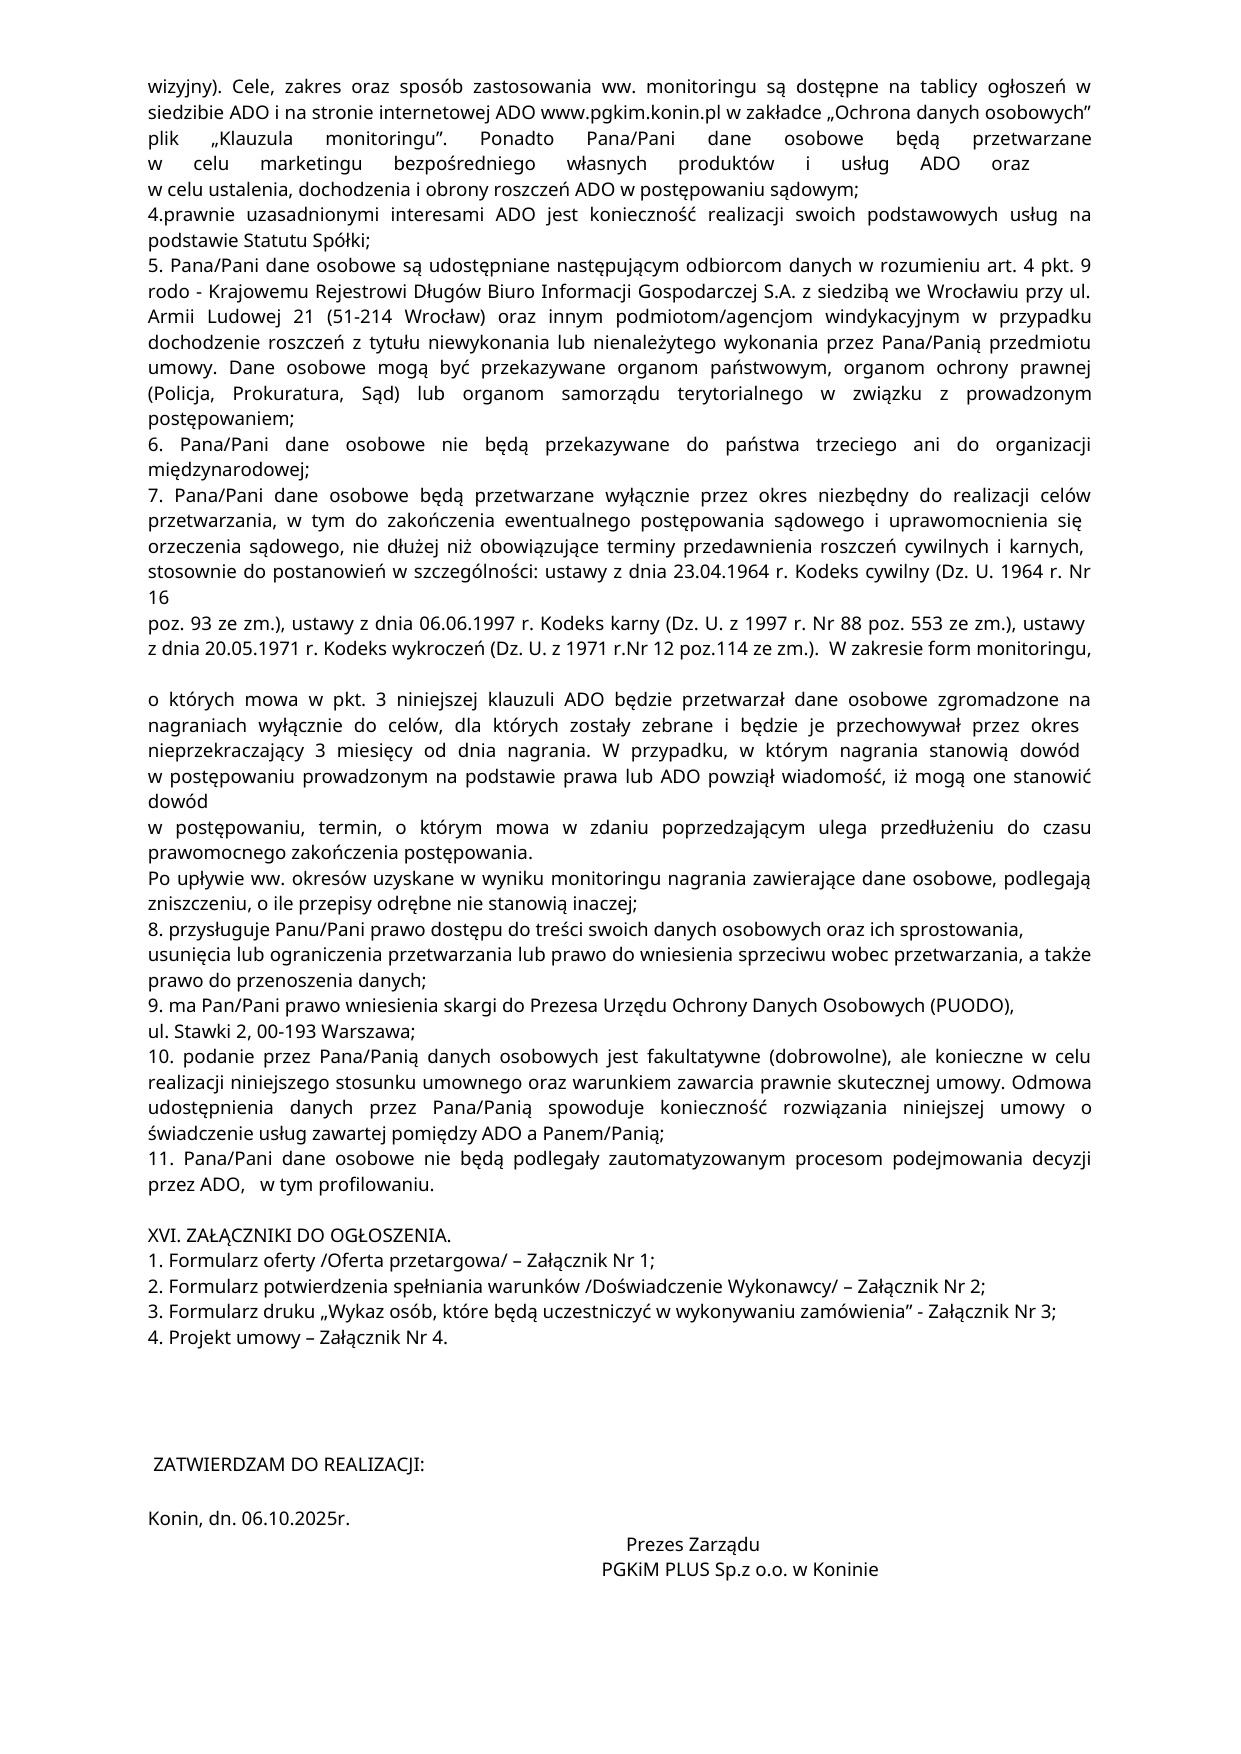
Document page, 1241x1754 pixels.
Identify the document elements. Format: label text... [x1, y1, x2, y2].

text 6. Pana/Pani dane osobowe nie będą przekazywane do państwa trzeciego ani do organizacji międzynarodowej; [148, 431, 1093, 482]
text 2. Formularz potwierdzenia spełniania warunków /Doświadczenie Wykonawcy/ – Załącznik Nr 2; [148, 1273, 1093, 1299]
text Konin, dn. 06.10.2025r. [148, 1506, 1093, 1531]
text Prezes Zarządu [148, 1531, 1093, 1557]
text 11. Pana/Pani dane osobowe nie będą podlegały zautomatyzowanym procesom podejmowania decyzji przez ADO, w tym profilowaniu. [148, 1146, 1093, 1197]
text 4.prawnie uzasadnionymi interesami ADO jest konieczność realizacji swoich podstawowych usług na podstawie Statutu Spółki; [148, 201, 1093, 252]
text ZATWIERDZAM DO REALIZACJI: [148, 1452, 1093, 1477]
text 10. podanie przez Pana/Panią danych osobowych jest fakultatywne (dobrowolne), ale konieczne w celu realizacji niniejszego stosunku umownego oraz warunkiem zawarcia prawnie skutecznej umowy. Odmowa udostępnienia danych przez Pana/Panią spowoduje konieczność rozwiązania niniejszej umowy o świadczenie usług zawartej pomiędzy ADO a Panem/Panią; [148, 1044, 1093, 1146]
text 4. Projekt umowy – Załącznik Nr 4. [148, 1324, 1093, 1350]
text PGKiM PLUS Sp.z o.o. w Koninie [148, 1557, 1093, 1582]
text poz. 93 ze zm.), ustawy z dnia 06.06.1997 r. Kodeks karny (Dz. U. z 1997 r. Nr 88 poz. 553 ze zm.), ustawy z dnia 20.05.1971 r. Kodeks wykroczeń (Dz. U. z 1971 r.Nr 12 poz.114 ze zm.). W zakresie form monitoringu, o których mowa w pkt. 3 niniejszej klauzuli ADO będzie przetwarzał dane osobowe zgromadzone na nagraniach wyłącznie do celów, dla których zostały zebrane i będzie je przechowywał przez okres nieprzekraczający 3 miesięcy od dnia nagrania. W przypadku, w którym nagrania stanowią dowód w postępowaniu prowadzonym na podstawie prawa lub ADO powziął wiadomość, iż mogą one stanowić dowód w postępowaniu, termin, o którym mowa w zdaniu poprzedzającym ulega przedłużeniu do czasu prawomocnego zakończenia postępowania. [148, 610, 1093, 865]
text Po upływie ww. okresów uzyskane w wyniku monitoringu nagrania zawierające dane osobowe, podlegają zniszczeniu, o ile przepisy odrębne nie stanowią inaczej; [148, 865, 1093, 916]
text XVI. ZAŁĄCZNIKI DO OGŁOSZENIA. [148, 1222, 1093, 1248]
text 9. ma Pan/Pani prawo wniesienia skargi do Prezesa Urzędu Ochrony Danych Osobowych (PUODO), [148, 993, 1093, 1018]
text 7. Pana/Pani dane osobowe będą przetwarzane wyłącznie przez okres niezbędny do realizacji celów przetwarzania, w tym do zakończenia ewentualnego postępowania sądowego i uprawomocnienia się orzeczenia sądowego, nie dłużej niż obowiązujące terminy przedawnienia roszczeń cywilnych i karnych, stosownie do postanowień w szczególności: ustawy z dnia 23.04.1964 r. Kodeks cywilny (Dz. U. 1964 r. Nr 16 [148, 482, 1093, 610]
text 3. Formularz druku „Wykaz osób, które będą uczestniczyć w wykonywaniu zamówienia” - Załącznik Nr 3; [148, 1299, 1093, 1324]
text 8. przysługuje Panu/Pani prawo dostępu do treści swoich danych osobowych oraz ich sprostowania, [148, 916, 1093, 942]
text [148, 74, 1093, 201]
text usunięcia lub ograniczenia przetwarzania lub prawo do wniesienia sprzeciwu wobec przetwarzania, a także prawo do przenoszenia danych; [148, 942, 1093, 993]
text ul. Stawki 2, 00-193 Warszawa; [148, 1018, 1093, 1044]
text 1. Formularz oferty /Oferta przetargowa/ – Załącznik Nr 1; [148, 1248, 1093, 1273]
text 5. Pana/Pani dane osobowe są udostępniane następującym odbiorcom danych w rozumieniu art. 4 pkt. 9 rodo - Krajowemu Rejestrowi Długów Biuro Informacji Gospodarczej S.A. z siedzibą we Wrocławiu przy ul. Armii Ludowej 21 (51-214 Wrocław) oraz innym podmiotom/agencjom windykacyjnym w przypadku dochodzenie roszczeń z tytułu niewykonania lub nienależytego wykonania przez Pana/Panią przedmiotu umowy. Dane osobowe mogą być przekazywane organom państwowym, organom ochrony prawnej (Policja, Prokuratura, Sąd) lub organom samorządu terytorialnego w związku z prowadzonym postępowaniem; [148, 252, 1093, 431]
